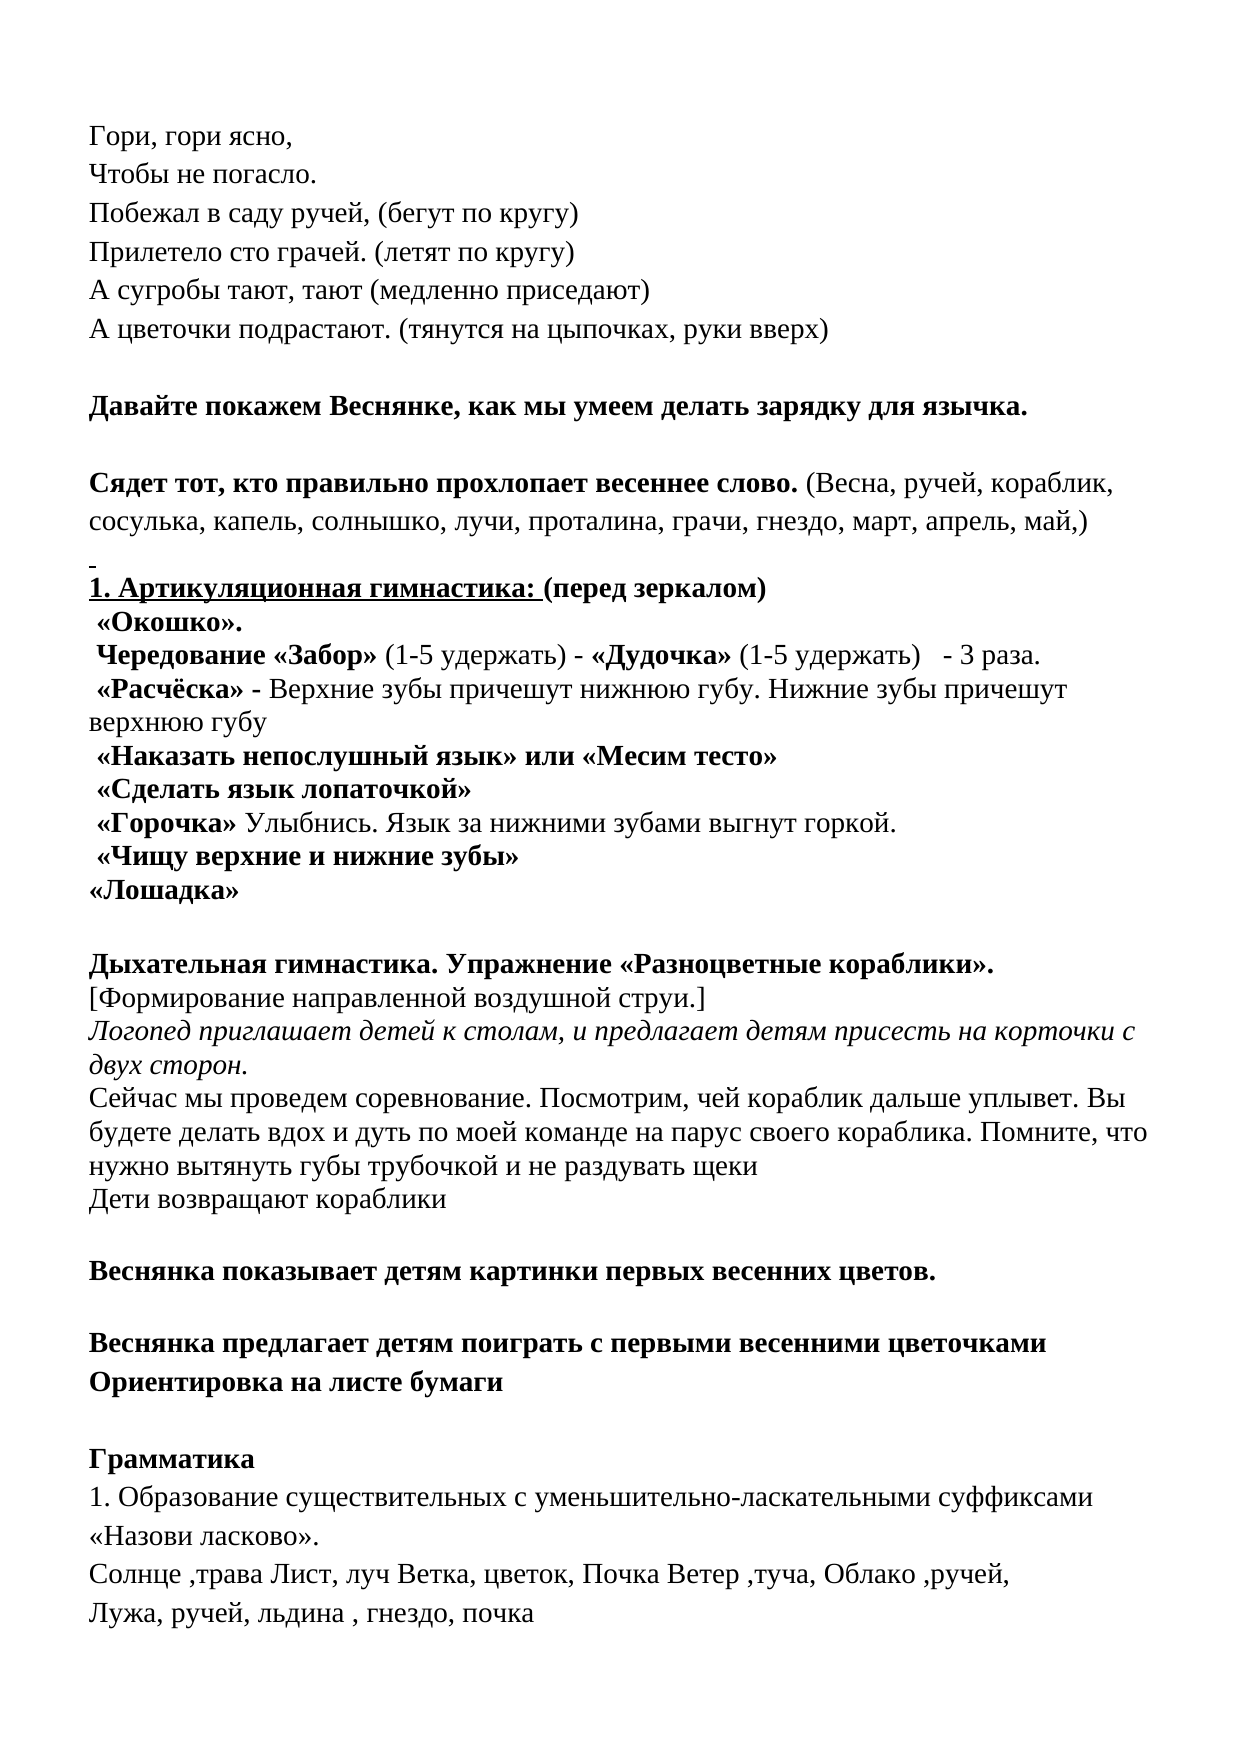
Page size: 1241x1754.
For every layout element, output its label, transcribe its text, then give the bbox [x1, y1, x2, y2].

text Гори, гори ясно, [89, 118, 1152, 152]
text Ориентировка на листе бумаги [89, 1364, 1152, 1397]
text 1. Образование существительных с уменьшительно-ласкательными суффиксами «Назови ласково». [89, 1479, 1152, 1552]
text «Горочка» Улыбнись. Язык за нижними зубами выгнут горкой. [89, 805, 1152, 838]
text Грамматика [89, 1441, 1152, 1474]
text 1. Артикуляционная гимнастика: (перед зеркалом) [89, 570, 1152, 604]
text Сейчас мы проведем соревнование. Посмотрим, чей кораблик дальше уплывет. Вы будете делать вдох и дуть по моей команде на парус своего кораблика. Помните, что нужно вытянуть губы трубочкой и не раздувать щеки [89, 1081, 1152, 1181]
text Веснянка показывает детям картинки первых весенних цветов. [89, 1253, 1152, 1287]
text Сядет тот, кто правильно прохлопает весеннее слово. (Весна, ручей, кораблик, сосулька, капель, солнышко, лучи, проталина, грачи, гнездо, март, апрель, май,) [89, 465, 1152, 537]
text Прилетело сто грачей. (летят по кругу) [89, 234, 1152, 267]
text А сугробы тают, тают (медленно приседают) [89, 272, 1152, 306]
text А цветочки подрастают. (тянутся на цыпочках, руки вверх) [89, 311, 1152, 344]
text Веснянка предлагает детям поиграть с первыми весенними цветочками [89, 1325, 1152, 1359]
text Дыхательная гимнастика. Упражнение «Разноцветные кораблики». [Формирование направленной воздушной струи.] [89, 946, 1152, 1013]
text Побежал в саду ручей, (бегут по кругу) [89, 195, 1152, 229]
text Чередование «Забор» (1-5 удержать) - «Дудочка» (1-5 удержать) - 3 раза. [89, 637, 1152, 671]
text «Наказать непослушный язык» или «Месим тесто» [89, 738, 1152, 771]
text Лужа, ручей, льдина , гнездо, почка [89, 1595, 1152, 1629]
text «Окошко». [89, 604, 1152, 637]
text «Лошадка» [89, 872, 1152, 906]
text Давайте покажем Веснянке, как мы умеем делать зарядку для язычка. [89, 388, 1152, 421]
text Логопед приглашает детей к столам, и предлагает детям присесть на корточки с двух сторон. [89, 1013, 1152, 1081]
text «Расчёска» - Верхние зубы причешут нижнюю губу. Нижние зубы причешут верхнюю губу [89, 671, 1152, 738]
text Солнце ,трава Лист, луч Ветка, цветок, Почка Ветер ,туча, Облако ,ручей, [89, 1557, 1152, 1590]
text Чтобы не погасло. [89, 157, 1152, 190]
text «Чищу верхние и нижние зубы» [89, 838, 1152, 872]
text Дети возвращают кораблики [89, 1181, 1152, 1215]
text «Сделать язык лопаточкой» [89, 771, 1152, 805]
